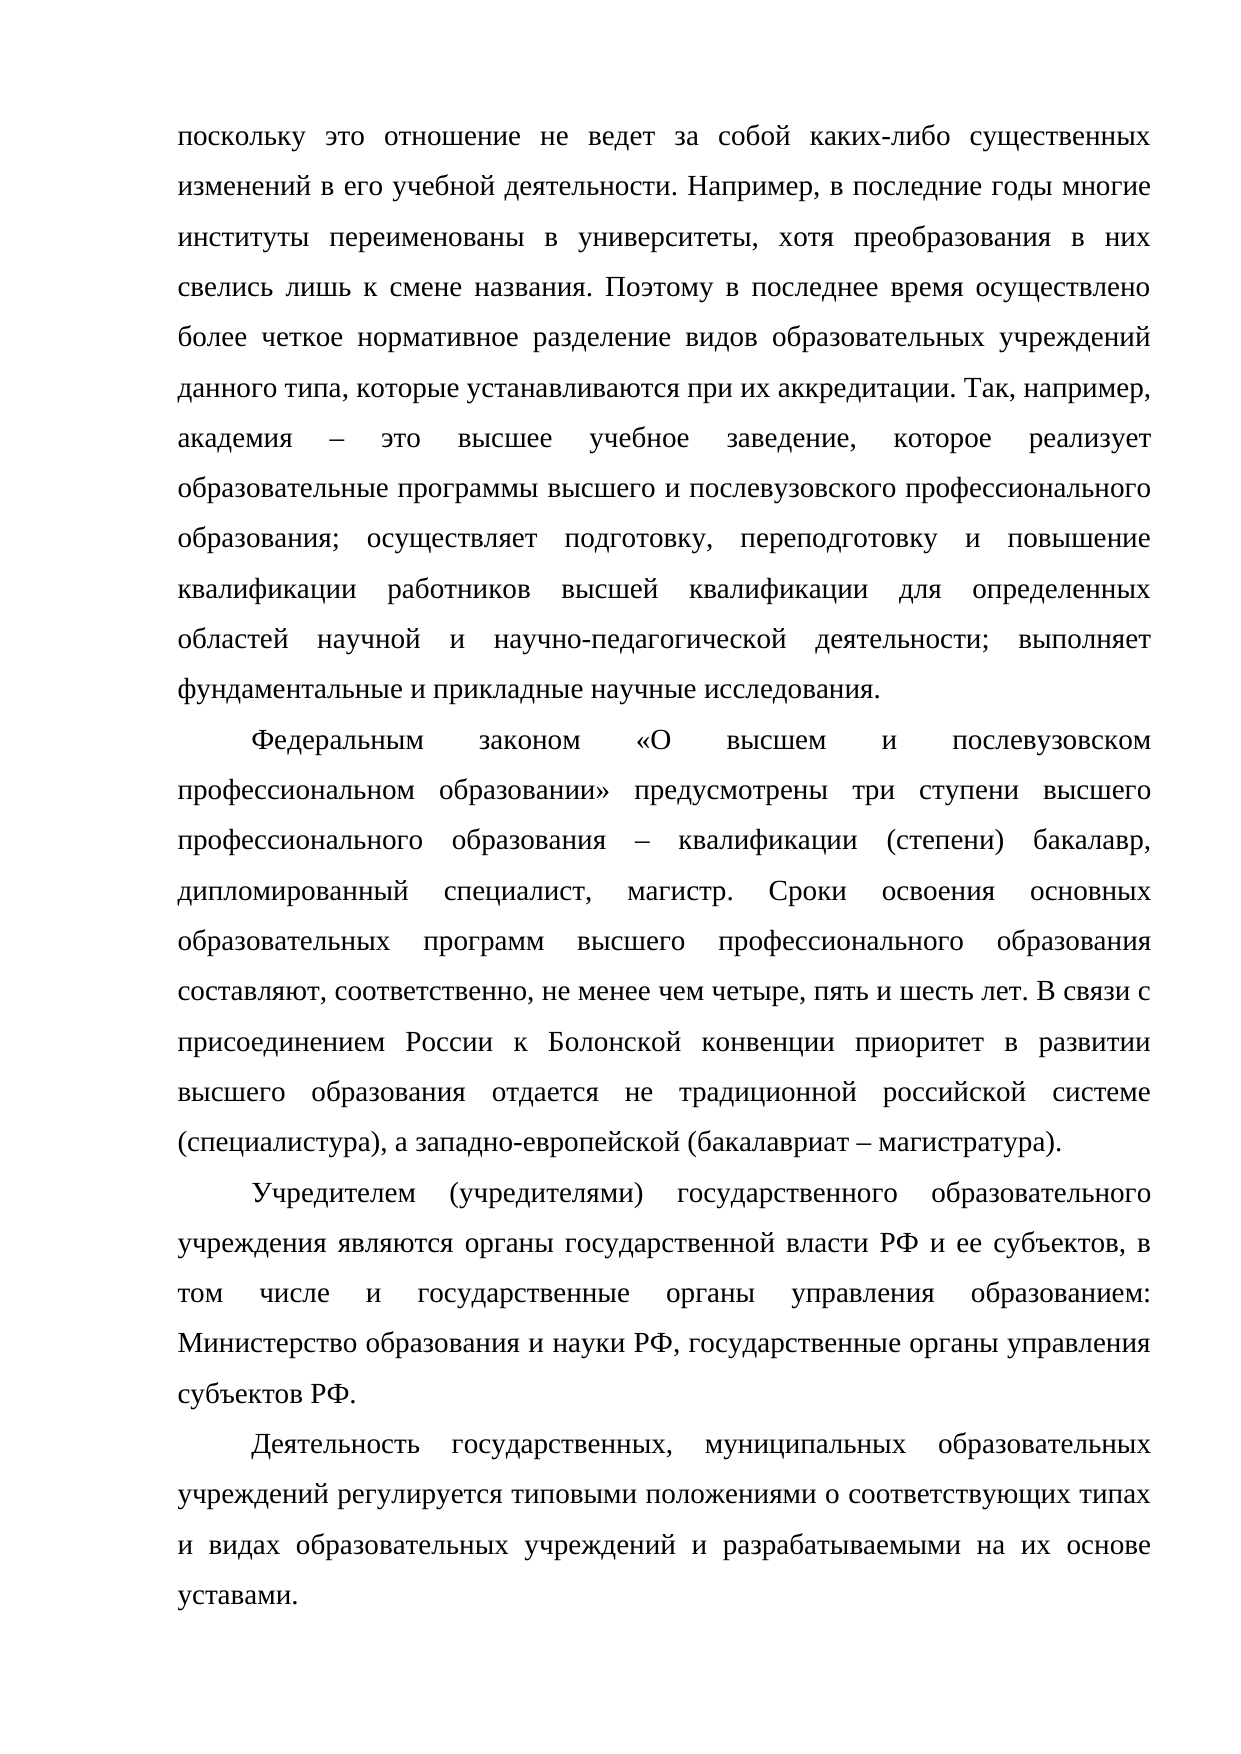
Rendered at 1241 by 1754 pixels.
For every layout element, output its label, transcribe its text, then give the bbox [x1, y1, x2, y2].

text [177, 118, 1152, 705]
text Деятельность государственных, муниципальных образовательных учреждений регулируется типовыми положениями о соответствующих типах и видах образовательных учреждений и разрабатываемыми на их основе уставами. [177, 1426, 1152, 1611]
text Учредителем (учредителями) государственного образовательного учреждения являются органы государственной власти РФ и ее субъектов, в том числе и государственные органы управления образованием: Министерство образования и науки РФ, государственные органы управления субъектов РФ. [177, 1175, 1152, 1409]
text Федеральным законом «О высшем и послевузовском профессиональном образовании» предусмотрены три ступени высшего профессионального образования – квалификации (степени) бакалавр, дипломированный специалист, магистр. Сроки освоения основных образовательных программ высшего профессионального образования составляют, соответственно, не менее чем четыре, пять и шесть лет. В связи с присоединением России к Болонской конвенции приоритет в развитии высшего образования отдается не традиционной российской системе (специалистура), а западно-европейской (бакалавриат – магистратура). [177, 722, 1152, 1158]
